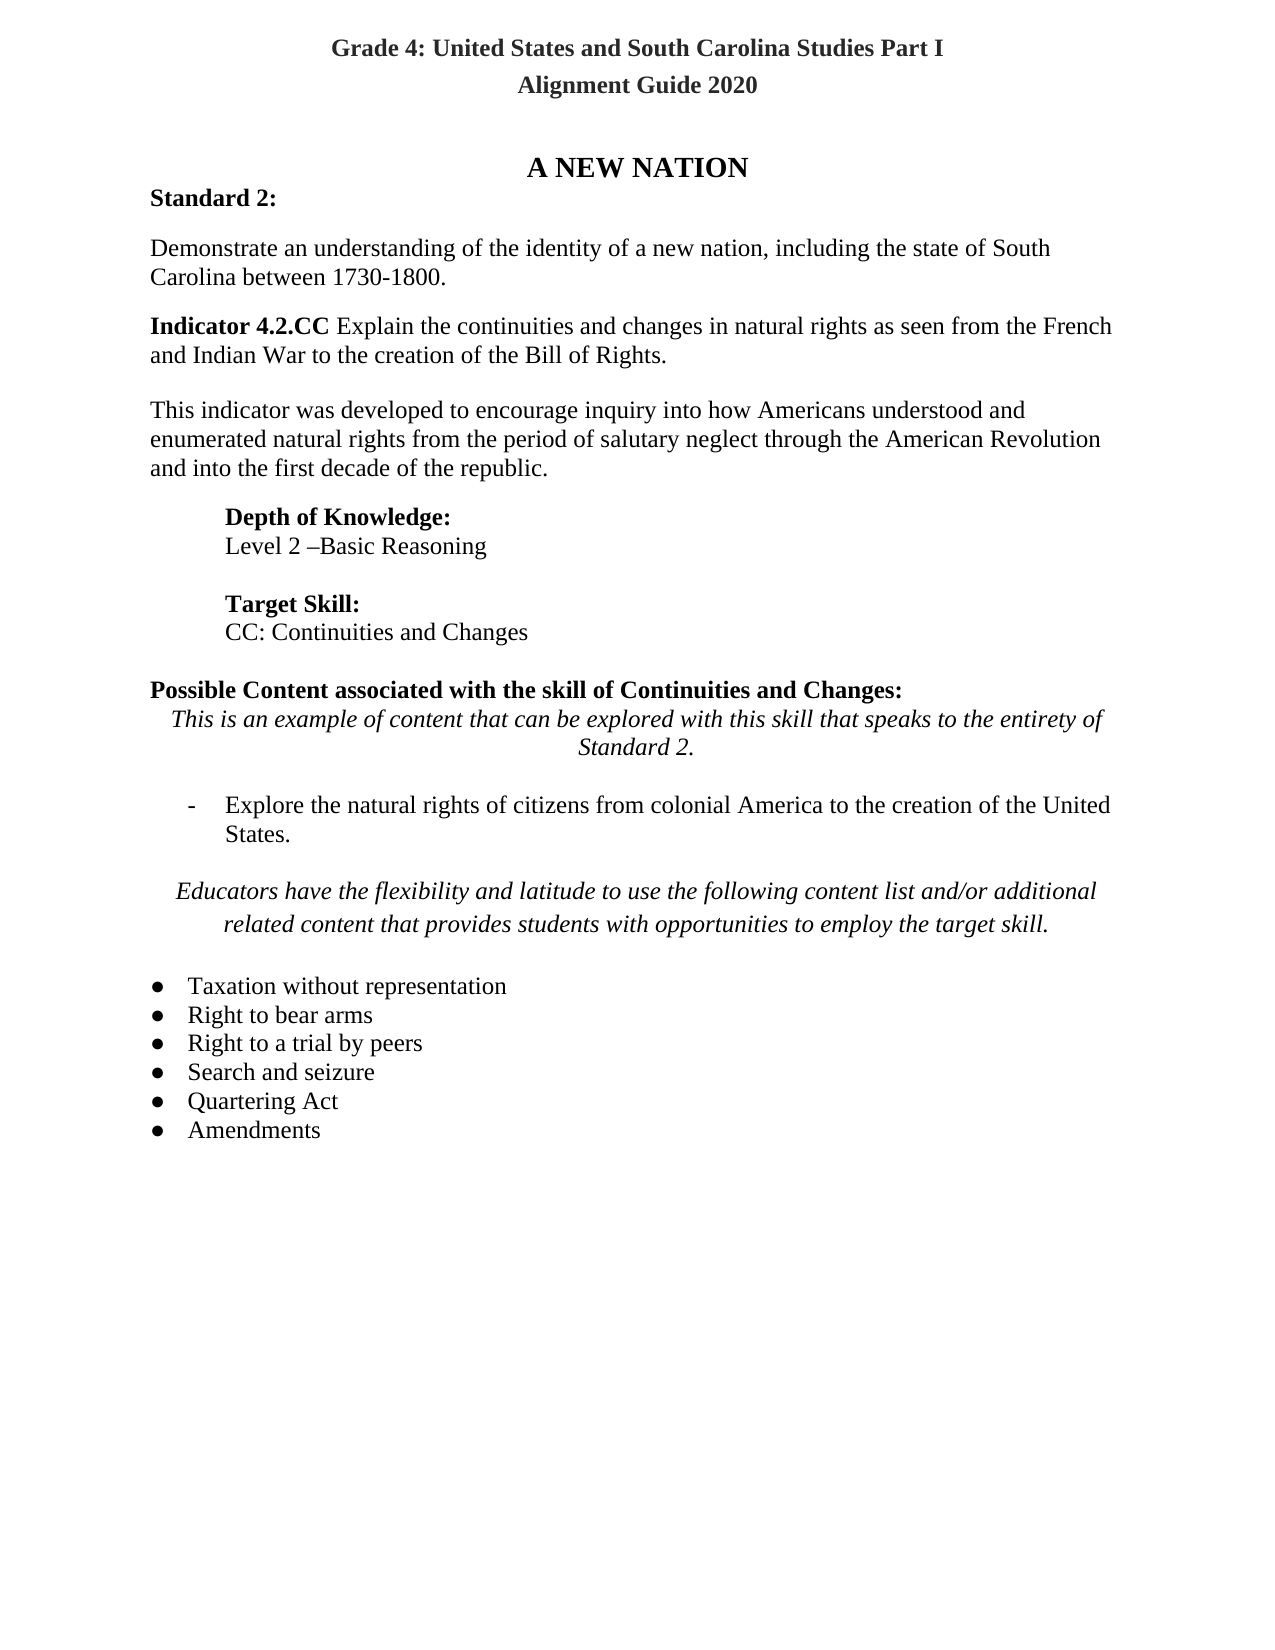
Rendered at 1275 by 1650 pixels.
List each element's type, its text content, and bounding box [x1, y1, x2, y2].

text Educators have the flexibility and latitude to use the following content list and/or additional related content that provides students with opportunities to employ the target skill. [150, 876, 1125, 938]
list Search and seizure [150, 1057, 1125, 1086]
list Right to a trial by peers [150, 1028, 1125, 1057]
text Indicator 4.2.CC Explain the continuities and changes in natural rights as seen from the French and Indian War to the creation of the Bill of Rights. [150, 311, 1125, 369]
list Quartering Act [150, 1086, 1125, 1115]
text Level 2 –Basic Reasoning [225, 531, 1125, 560]
text This is an example of content that can be explored with this skill that speaks to the entirety of Standard 2. [150, 704, 1125, 761]
subtitle Standard 2: [150, 183, 1125, 212]
text Possible Content associated with the skill of Continuities and Changes: [150, 646, 1125, 704]
list Right to bear arms [150, 1000, 1125, 1028]
list Explore the natural rights of citizens from colonial America to the creation of the United States. [187, 790, 1125, 847]
list Amendments [150, 1115, 1125, 1143]
text Demonstrate an understanding of the identity of a new nation, including the state of South Carolina between 1730-1800. [150, 233, 1125, 291]
subtitle A NEW NATION [150, 150, 1125, 183]
text Target Skill: CC: Continuities and Changes [225, 560, 1125, 646]
text Depth of Knowledge: [150, 502, 1125, 531]
list Taxation without representation [150, 971, 1125, 1000]
text This indicator was developed to encourage inquiry into how Americans understood and enumerated natural rights from the period of salutary neglect through the American Revolution and into the first decade of the republic. [150, 395, 1125, 482]
